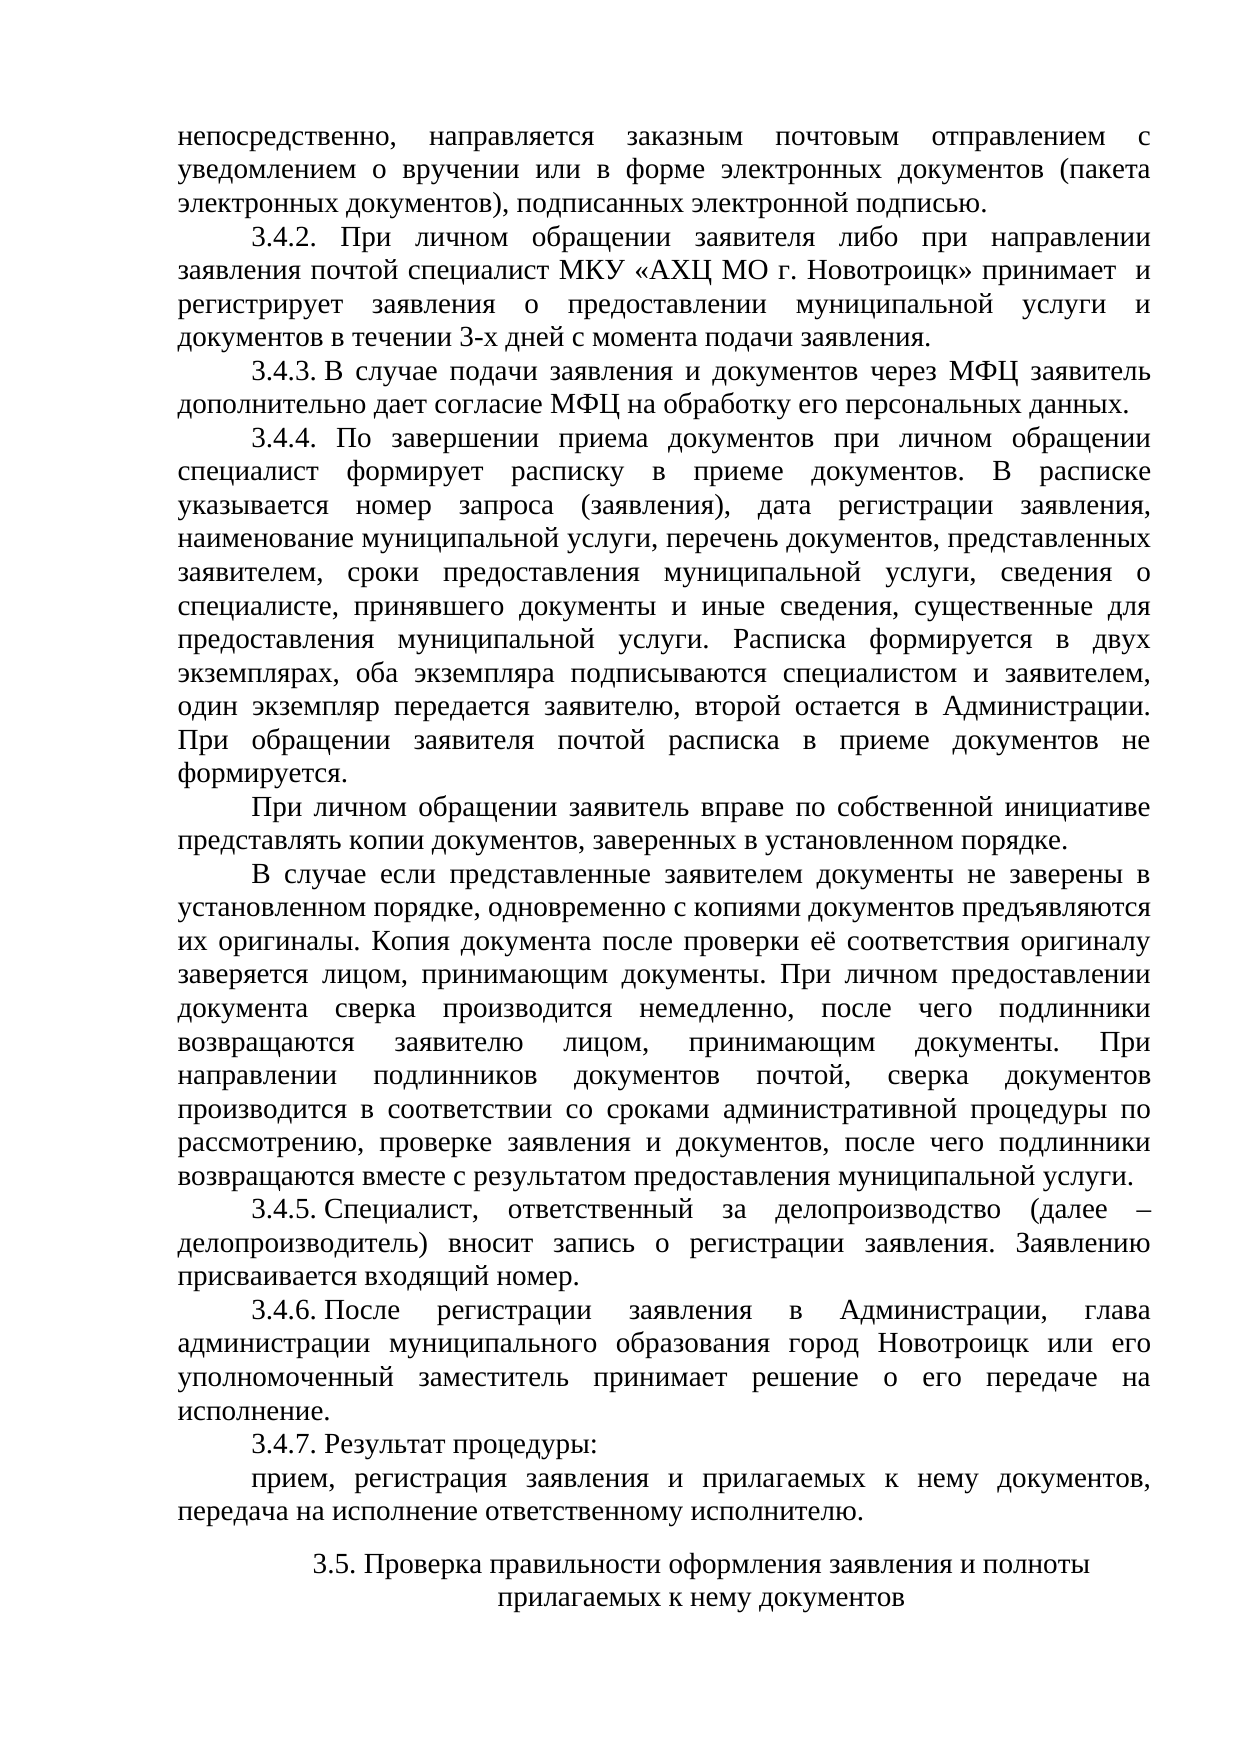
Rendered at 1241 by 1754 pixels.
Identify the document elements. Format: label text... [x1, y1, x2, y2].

text 3.4.7. Результат процедуры: [177, 1426, 1152, 1460]
text В случае если представленные заявителем документы не заверены в установленном порядке, одновременно с копиями документов предъявляются их оригиналы. Копия документа после проверки её соответствия оригиналу заверяется лицом, принимающим документы. При личном предоставлении документа сверка производится немедленно, после чего подлинники возвращаются заявителю лицом, принимающим документы. При направлении подлинников документов почтой, сверка документов производится в соответствии со сроками административной процедуры по рассмотрению, проверке заявления и документов, после чего подлинники возвращаются вместе с результатом предоставления муниципальной услуги. [177, 856, 1152, 1191]
text 3.4.2. При личном обращении заявителя либо при направлении заявления почтой специалист МКУ «АХЦ МО г. Новотроицк» принимает и регистрирует заявления о предоставлении муниципальной услуги и документов в течении 3-х дней с момента подачи заявления. [177, 219, 1152, 353]
text 3.4.4. По завершении приема документов при личном обращении специалист формирует расписку в приеме документов. В расписке указывается номер запроса (заявления), дата регистрации заявления, наименование муниципальной услуги, перечень документов, представленных заявителем, сроки предоставления муниципальной услуги, сведения о специалисте, принявшего документы и иные сведения, существенные для предоставления муниципальной услуги. Расписка формируется в двух экземплярах, оба экземпляра подписываются специалистом и заявителем, один экземпляр передается заявителю, второй остается в Администрации. При обращении заявителя почтой расписка в приеме документов не формируется. [177, 420, 1152, 789]
text 3.5. Проверка правильности оформления заявления и полноты [177, 1546, 1152, 1579]
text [177, 118, 1152, 219]
text прием, регистрация заявления и прилагаемых к нему документов, передача на исполнение ответственному исполнителю. [177, 1460, 1152, 1527]
text прилагаемых к нему документов [177, 1579, 1152, 1613]
text 3.4.6. После регистрации заявления в Администрации, глава администрации муниципального образования город Новотроицк или его уполномоченный заместитель принимает решение о его передаче на исполнение. [177, 1292, 1152, 1426]
text При личном обращении заявитель вправе по собственной инициативе представлять копии документов, заверенных в установленном порядке. [177, 789, 1152, 856]
text 3.4.3. В случае подачи заявления и документов через МФЦ заявитель дополнительно дает согласие МФЦ на обработку его персональных данных. [177, 353, 1152, 420]
text 3.4.5. Специалист, ответственный за делопроизводство (далее – делопроизводитель) вносит запись о регистрации заявления. Заявлению присваивается входящий номер. [177, 1191, 1152, 1292]
